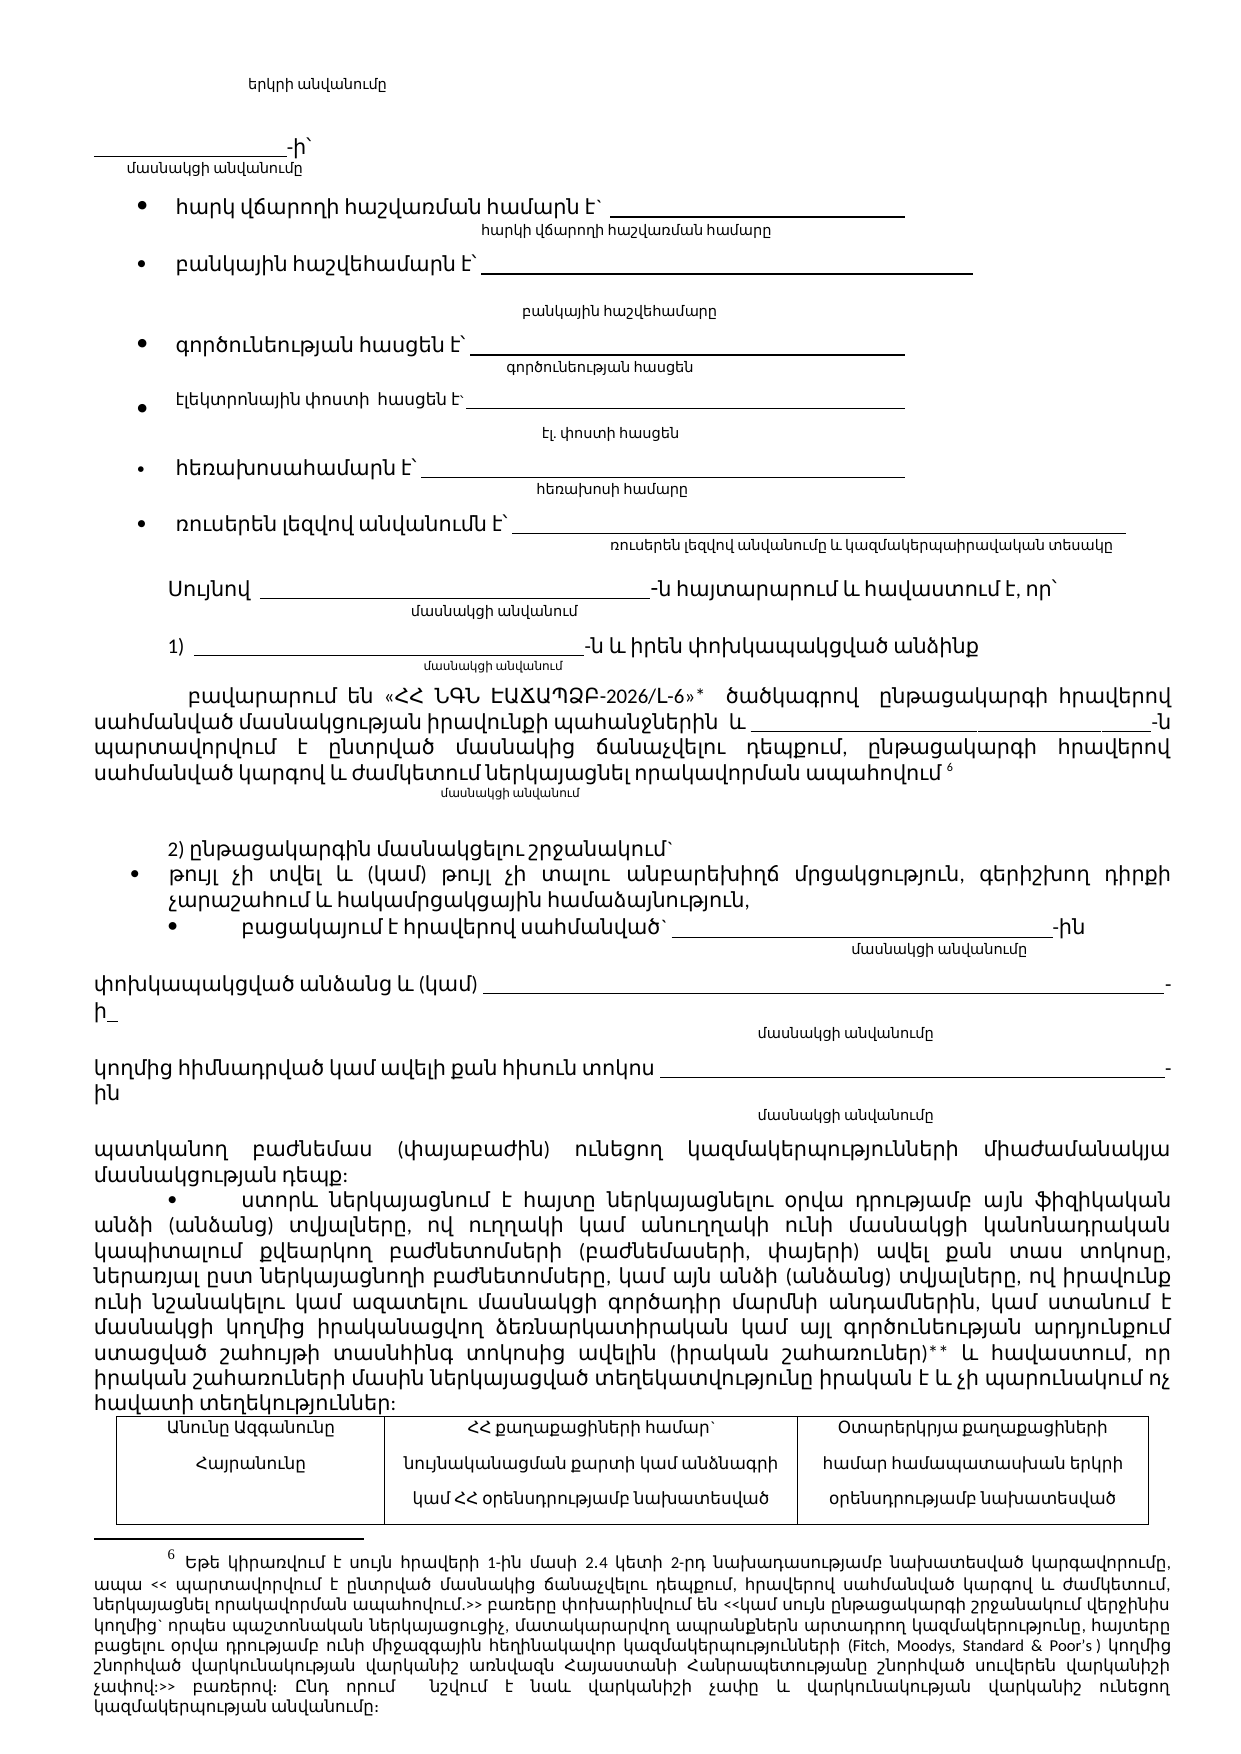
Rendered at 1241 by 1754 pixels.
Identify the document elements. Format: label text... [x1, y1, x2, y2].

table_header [385, 1417, 797, 1524]
text գործունեության հասցեն [94, 358, 1171, 389]
text մասնակցի անվանում [94, 658, 1171, 684]
list բացակայում է հրավերով սահմանված` -ին [94, 912, 1171, 941]
list բանկային հաշվեհամարն է՝ [138, 251, 1171, 302]
text 1) -ն և իրեն փոխկապակցված անձինք [94, 633, 1171, 658]
list հեռախոսահամարն է՝ [138, 455, 1171, 480]
text մասնակցի անվանումը [94, 941, 1171, 971]
list հարկ վճարողի հաշվառման համարն է` [138, 190, 1171, 221]
text մասնակցի անվանում [94, 785, 1171, 811]
text ռուսերեն լեզվով անվանումը և կազմակերպաիրավական տեսակը [536, 536, 1171, 567]
list էլեկտրոնային փոստի հասցեն է՝ [138, 389, 1171, 424]
text մասնակցի անվանում [94, 602, 1171, 633]
text Սույնով -ն հայտարարում և հավաստում է, որ՝ [94, 572, 1171, 602]
list ստորև ներկայացնում է հայտը ներկայացնելու օրվա դրությամբ այն ֆիզիկական անձի (անձանց) տվյալները, ով ուղղակի կամ անուղղակի ունի մասնակցի կանոնադրական կապիտալում քվեարկող բաժնետոմսերի (բաժնեմասերի, փայերի) ավել քան տաս տոկոսը, ներառյալ ըստ ներկայացնողի բաժնետոմսերը, կամ այն անձի (անձանց) տվյալները, ով իրավունք ունի նշանակելու կամ ազատելու մասնակցի գործադիր մարմնի անդամներին, կամ ստանում է մասնակցի կողմից իրականացվող ձեռնարկատիրական կամ այլ գործունեության արդյունքում ստացված շահույթի տասնհինգ տոկոսից ավելին (իրական շահառուներ)** և հավաստում, որ իրական շահառուների մասին ներկայացված տեղեկատվությունը իրական է և չի պարունակում ոչ հավատի տեղեկություններ: [94, 1187, 1171, 1416]
text մասնակցի անվանումը [94, 1024, 1171, 1055]
text բանկային հաշվեհամարը [94, 302, 1171, 333]
text 2) ընթացակարգին մասնակցելու շրջանակում` [94, 836, 1171, 862]
list ռուսերեն լեզվով անվանումն է՝ [138, 511, 1171, 536]
text -ի՝ [94, 134, 1171, 160]
list թույլ չի տվել և (կամ) թույլ չի տալու անբարեխիղճ մրցակցություն, գերիշխող դիրքի չարաշահում և հակամրցակցային համաձայնություն, [131, 862, 1171, 912]
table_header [117, 1417, 384, 1524]
text փոխկապակցված անձանց և (կամ) -ի [94, 971, 1171, 1024]
text մասնակցի անվանումը [94, 1106, 1171, 1136]
text էլ. փոստի հասցեն [94, 424, 1171, 455]
text կողմից հիմնադրված կամ ավելի քան հիսուն տոկոս -ին [94, 1055, 1171, 1106]
text հարկի վճարողի հաշվառման համարը [94, 221, 1171, 251]
text երկրի անվանումը [94, 75, 1171, 106]
text մասնակցի անվանումը [94, 160, 1171, 190]
text բավարարում են «ՀՀ ՆԳՆ ԷԱՃԱՊՁԲ-2026/Լ-6»* ծածկագրով ընթացակարգի հրավերով սահմանված մասնակցության իրավունքի պահանջներին և -ն պարտավորվում է ընտրված մասնակից ճանաչվելու դեպքում, ընթացակարգի հրավերով սահմանված կարգով և ժամկետում ներկայացնել որակավորման ապահովում [94, 684, 1171, 785]
text պատկանող բաժնեմաս (փայաբաժին) ունեցող կազմակերպությունների միաժամանակյա մասնակցության դեպք: [94, 1136, 1171, 1187]
text հեռախոսի համարը [462, 480, 1171, 511]
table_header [798, 1417, 1148, 1524]
list գործունեության հասցեն է՝ [138, 333, 1171, 358]
